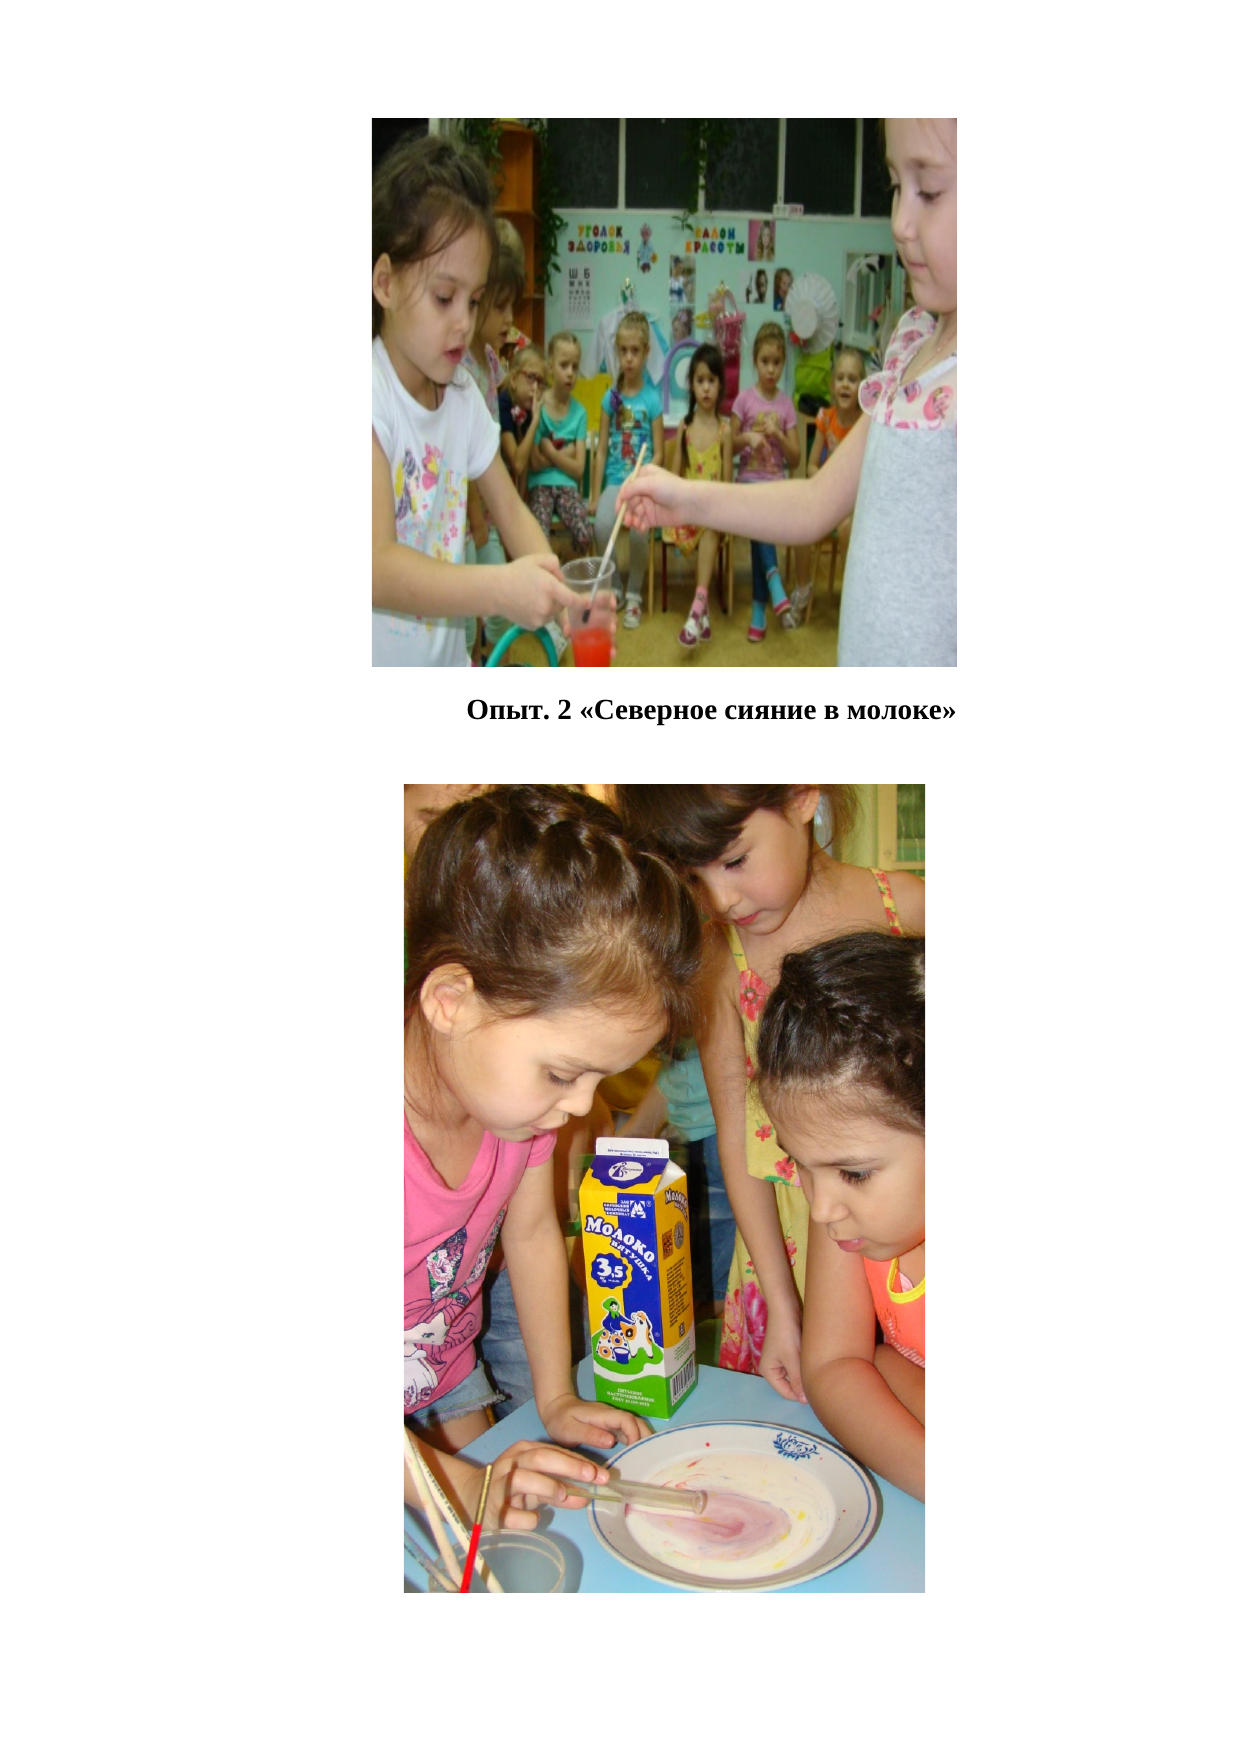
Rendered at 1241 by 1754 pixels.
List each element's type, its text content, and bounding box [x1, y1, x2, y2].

text Опыт. 2 «Северное сияние в молоке» [177, 692, 1152, 725]
picture [403, 784, 926, 1593]
picture [371, 118, 957, 667]
